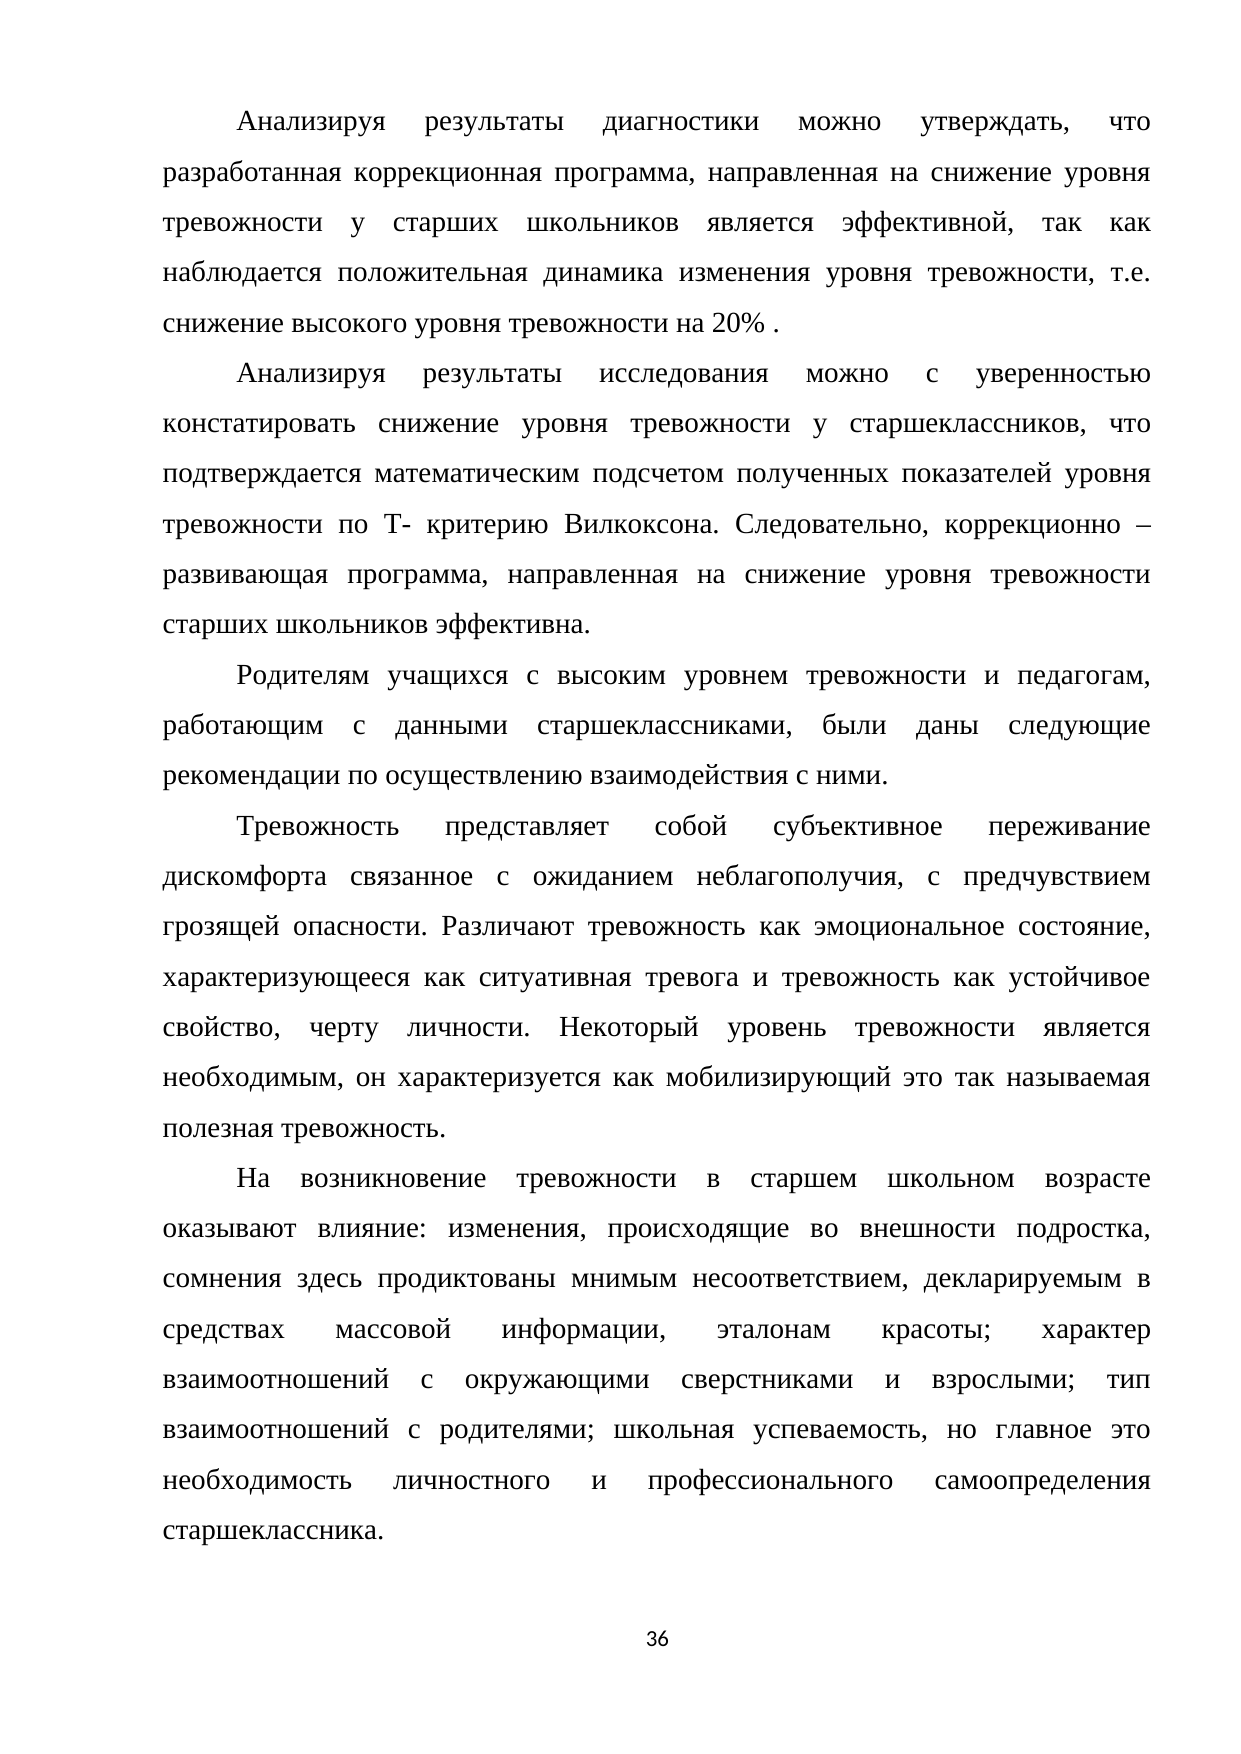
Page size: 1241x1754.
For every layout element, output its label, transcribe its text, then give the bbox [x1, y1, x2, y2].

text Тревожность представляет собой субъективное переживание дискомфорта связанное с ожиданием неблагополучия, с предчувствием грозящей опасности. Различают тревожность как эмоциональное состояние, характеризующееся как ситуативная тревога и тревожность как устойчивое свойство, черту личности. Некоторый уровень тревожности является необходимым, он характеризуется как мобилизирующий это так называемая полезная тревожность. [162, 808, 1152, 884]
text Анализируя результаты диагностики можно утверждать, что разработанная коррекционная программа, направленная на снижение уровня тревожности у старших школьников является эффективной, так как наблюдается положительная динамика изменения уровня тревожности, т.е. снижение высокого уровня тревожности на 20% . [162, 103, 1152, 218]
text Анализируя результаты исследования можно с уверенностью констатировать снижение уровня тревожности у старшеклассников, что подтверждается математическим подсчетом полученных показателей уровня тревожности по Т- критерию Вилкоксона. Следовательно, коррекционно – развивающая программа, направленная на снижение уровня тревожности старших школьников эффективна. [162, 523, 1152, 640]
text Тревожность представляет собой субъективное переживание дискомфорта связанное с ожиданием неблагополучия, с предчувствием грозящей опасности. Различают тревожность как эмоциональное состояние, характеризующееся как ситуативная тревога и тревожность как устойчивое свойство, черту личности. Некоторый уровень тревожности является необходимым, он характеризуется как мобилизирующий это так называемая полезная тревожность. [162, 891, 1152, 985]
text На возникновение тревожности в старшем школьном возрасте оказывают влияние: изменения, происходящие во внешности подростка, сомнения здесь продиктованы мнимым несоответствием, декларируемым в средствах массовой информации, эталонам красоты; характер взаимоотношений с окружающими сверстниками и взрослыми; тип взаимоотношений с родителями; школьная успеваемость, но главное это необходимость личностного и профессионального самоопределения старшеклассника. [162, 1160, 1152, 1546]
text Родителям учащихся с высоким уровнем тревожности и педагогам, работающим с данными старшеклассниками, были даны следующие рекомендации по осуществлению взаимодействия с ними. [162, 657, 1152, 791]
text Анализируя результаты диагностики можно утверждать, что разработанная коррекционная программа, направленная на снижение уровня тревожности у старших школьников является эффективной, так как наблюдается положительная динамика изменения уровня тревожности, т.е. снижение высокого уровня тревожности на 20% . [162, 221, 1152, 338]
text Анализируя результаты исследования можно с уверенностью констатировать снижение уровня тревожности у старшеклассников, что подтверждается математическим подсчетом полученных показателей уровня тревожности по Т- критерию Вилкоксона. Следовательно, коррекционно – развивающая программа, направленная на снижение уровня тревожности старших школьников эффективна. [162, 355, 1152, 520]
text Тревожность представляет собой субъективное переживание дискомфорта связанное с ожиданием неблагополучия, с предчувствием грозящей опасности. Различают тревожность как эмоциональное состояние, характеризующееся как ситуативная тревога и тревожность как устойчивое свойство, черту личности. Некоторый уровень тревожности является необходимым, он характеризуется как мобилизирующий это так называемая полезная тревожность. [162, 986, 1152, 1143]
